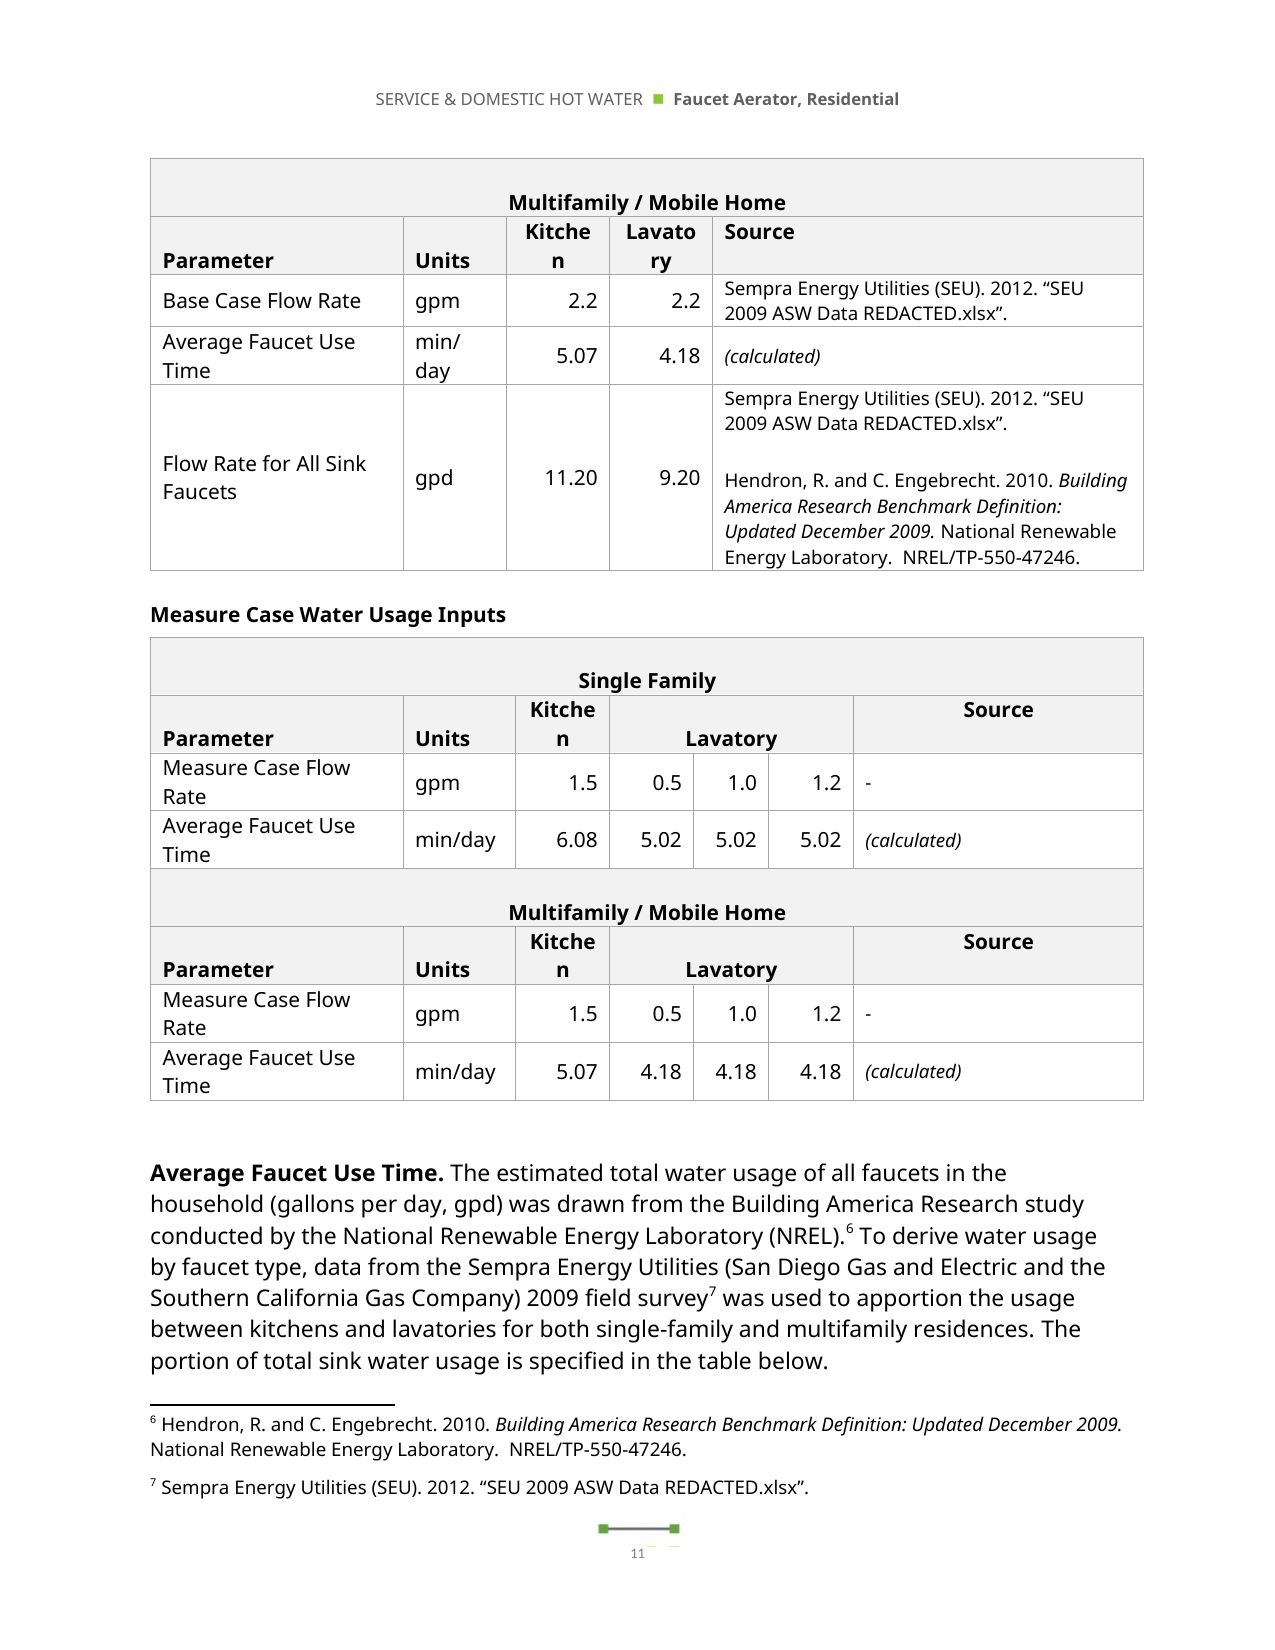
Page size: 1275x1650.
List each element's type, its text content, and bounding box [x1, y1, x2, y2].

table_cell 4.18 [610, 327, 712, 384]
table_cell 0.5 [610, 754, 693, 810]
table_cell Sempra Energy Utilities (SEU). 2012. “SEU 2009 ASW Data REDACTED.xlsx”. [713, 275, 1143, 326]
table_cell 1.2 [769, 754, 853, 810]
table_cell Source [854, 696, 1143, 752]
table_cell Lavatory [610, 217, 712, 274]
table_cell Average Faucet Use Time [151, 1043, 403, 1100]
table_cell gpd [404, 385, 506, 569]
table_cell (calculated) [854, 1043, 1143, 1100]
table_cell 11.20 [507, 385, 609, 569]
table_cell 4.18 [694, 1043, 768, 1100]
table_cell Flow Rate for All Sink Faucets [151, 385, 403, 569]
table_cell 1.2 [769, 985, 853, 1042]
table_cell 1.0 [694, 985, 768, 1042]
table_cell Average Faucet Use Time [151, 327, 403, 384]
table_cell gpm [404, 275, 506, 326]
text Average Faucet Use Time. The estimated total water usage of all faucets in the household (gallons per day, gpd) was drawn from the Building America Research study conducted by the National Renewable Energy Laboratory (NREL). To derive water usage by faucet type, data from the Sempra Energy Utilities (San Diego Gas and Electric and the Southern California Gas Company) 2009 field survey was used to apportion the usage between kitchens and lavatories for both single-family and multifamily residences. The portion of total sink water usage is specified in the table below. [150, 1157, 1125, 1376]
table_cell (calculated) [713, 327, 1143, 384]
table_cell min/day [404, 327, 506, 384]
table_cell Units [404, 696, 515, 752]
table_cell Kitchen [507, 217, 609, 274]
table_cell Parameter [151, 927, 403, 984]
table_cell min/day [404, 1043, 515, 1100]
table_cell 5.02 [769, 811, 853, 868]
table_cell Source [713, 217, 1143, 274]
table_header Single Family [151, 638, 1143, 694]
table_cell Multifamily / Mobile Home [151, 869, 1143, 926]
table_cell 1.5 [516, 754, 609, 810]
table_cell Lavatory [610, 696, 853, 752]
table_cell 5.02 [694, 811, 768, 868]
table_cell 2.2 [610, 275, 712, 326]
table_cell gpm [404, 754, 515, 810]
table_cell Measure Case Flow Rate [151, 985, 403, 1042]
table_cell Kitchen [516, 696, 609, 752]
table_cell Measure Case Flow Rate [151, 754, 403, 810]
table_cell 5.02 [610, 811, 693, 868]
table_cell Lavatory [610, 927, 853, 984]
table_cell - [854, 985, 1143, 1042]
table_cell Multifamily / Mobile Home [151, 159, 1143, 216]
table_cell 1.0 [694, 754, 768, 810]
table_cell Base Case Flow Rate [151, 275, 403, 326]
table_cell Source [854, 927, 1143, 984]
table_cell gpm [404, 985, 515, 1042]
table_cell 1.5 [516, 985, 609, 1042]
table_cell 4.18 [769, 1043, 853, 1100]
table_cell Parameter [151, 217, 403, 274]
text Measure Case Water Usage Inputs [150, 600, 1125, 628]
table_cell 6.08 [516, 811, 609, 868]
picture [589, 1512, 684, 1547]
table_cell Units [404, 927, 515, 984]
table_cell min/day [404, 811, 515, 868]
table_cell 9.20 [610, 385, 712, 569]
table_cell 2.2 [507, 275, 609, 326]
table_cell 5.07 [516, 1043, 609, 1100]
table_cell (calculated) [854, 811, 1143, 868]
table_cell Average Faucet Use Time [151, 811, 403, 868]
table_cell Units [404, 217, 506, 274]
table_cell 4.18 [610, 1043, 693, 1100]
table_cell - [854, 754, 1143, 810]
table_cell 0.5 [610, 985, 693, 1042]
table_cell Parameter [151, 696, 403, 752]
table_cell 5.07 [507, 327, 609, 384]
table_cell Kitchen [516, 927, 609, 984]
